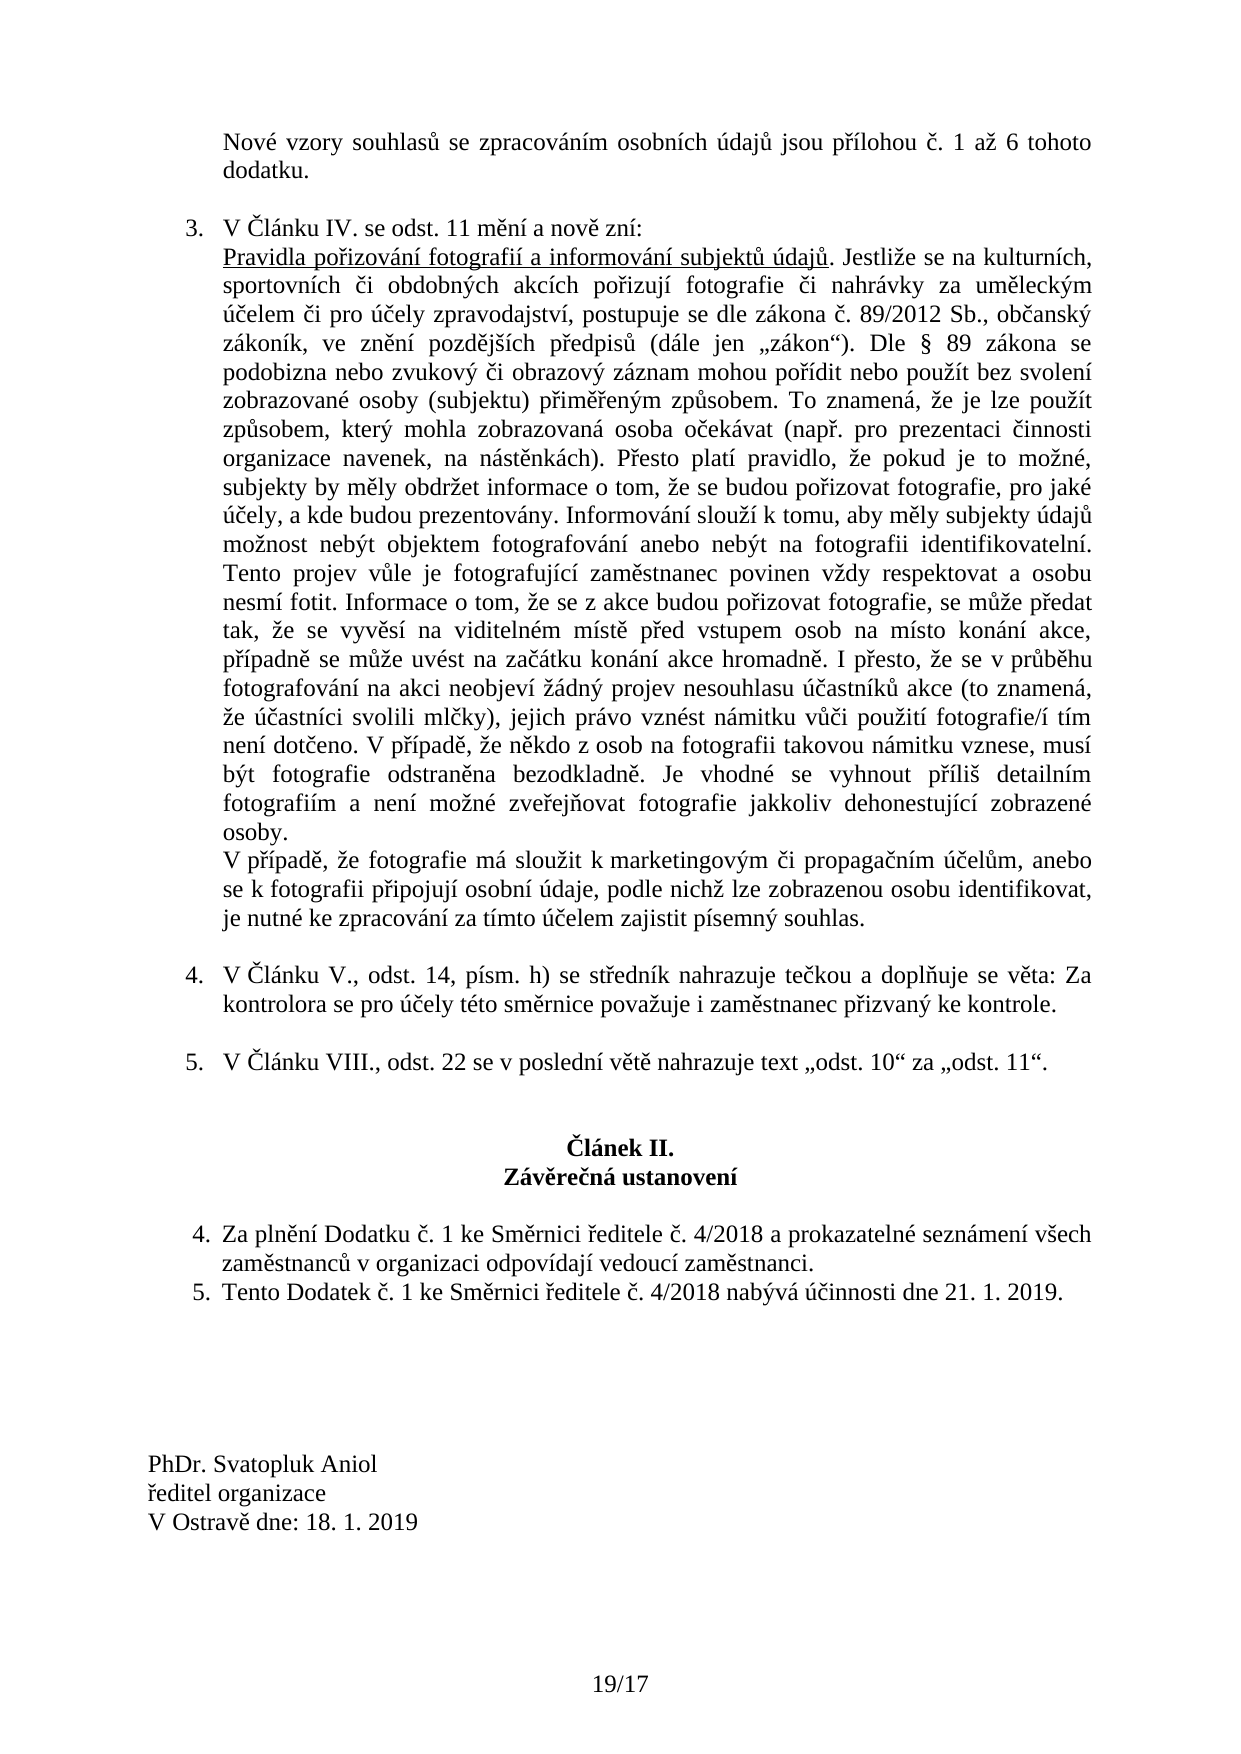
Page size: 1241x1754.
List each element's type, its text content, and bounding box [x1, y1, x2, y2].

list Nové vzory souhlasů se zpracováním osobních údajů jsou přílohou č. 1 až 6 tohoto dodatku. [223, 127, 1092, 184]
list Za plnění Dodatku č. 1 ke Směrnici ředitele č. 4/2018 a prokazatelné seznámení všech zaměstnanců v organizaci odpovídají vedoucí zaměstnanci. [192, 1219, 1092, 1277]
list V Článku IV. se odst. 11 mění a nově zní: [185, 213, 1092, 242]
list V Článku V., odst. 14, písm. h) se středník nahrazuje tečkou a doplňuje se věta: Za kontrolora se pro účely této směrnice považuje i zaměstnanec přizvaný ke kontrole. [185, 960, 1092, 1018]
text Článek II. [148, 1133, 1092, 1162]
text Pravidla pořizování fotografií a informování subjektů údajů. Jestliže se na kulturních, sportovních či obdobných akcích pořizují fotografie či nahrávky za uměleckým účelem či pro účely zpravodajství, postupuje se dle zákona č. 89/2012 Sb., občanský zákoník, ve znění pozdějších předpisů (dále jen „zákon“). Dle § 89 zákona se podobizna nebo zvukový či obrazový záznam mohou pořídit nebo použít bez svolení zobrazované osoby (subjektu) přiměřeným způsobem. To znamená, že je lze použít způsobem, který mohla zobrazovaná osoba očekávat (např. pro prezentaci činnosti organizace navenek, na nástěnkách). Přesto platí pravidlo, že pokud je to možné, subjekty by měly obdržet informace o tom, že se budou pořizovat fotografie, pro jaké účely, a kde budou prezentovány. Informování slouží k tomu, aby měly subjekty údajů možnost nebýt objektem fotografování anebo nebýt na fotografii identifikovatelní. Tento projev vůle je fotografující zaměstnanec povinen vždy respektovat a osobu nesmí fotit. Informace o tom, že se z akce budou pořizovat fotografie, se může předat tak, že se vyvěsí na viditelném místě před vstupem osob na místo konání akce, případně se může uvést na začátku konání akce hromadně. I přesto, že se v průběhu fotografování na akci neobjeví žádný projev nesouhlasu účastníků akce (to znamená, že účastníci svolili mlčky), jejich právo vznést námitku vůči použití fotografie/í tím není dotčeno. V případě, že někdo z osob na fotografii takovou námitku vznese, musí být fotografie odstraněna bezodkladně. Je vhodné se vyhnout příliš detailním fotografiím a není možné zveřejňovat fotografie jakkoliv dehonestující zobrazené osoby. [223, 242, 1092, 845]
list V případě, že fotografie má sloužit k marketingovým či propagačním účelům, anebo se k fotografii připojují osobní údaje, podle nichž lze zobrazenou osobu identifikovat, je nutné ke zpracování za tímto účelem zajistit písemný souhlas. [223, 845, 1092, 932]
text ředitel organizace [148, 1478, 1092, 1507]
list Tento Dodatek č. 1 ke Směrnici ředitele č. 4/2018 nabývá účinnosti dne 21. 1. 2019. [192, 1277, 1092, 1305]
text Závěrečná ustanovení [148, 1162, 1092, 1190]
text PhDr. Svatopluk Aniol [148, 1449, 1092, 1478]
text V Ostravě dne: 18. 1. 2019 [148, 1507, 1092, 1535]
list V Článku VIII., odst. 22 se v poslední větě nahrazuje text „odst. 10“ za „odst. 11“. [185, 1047, 1092, 1075]
